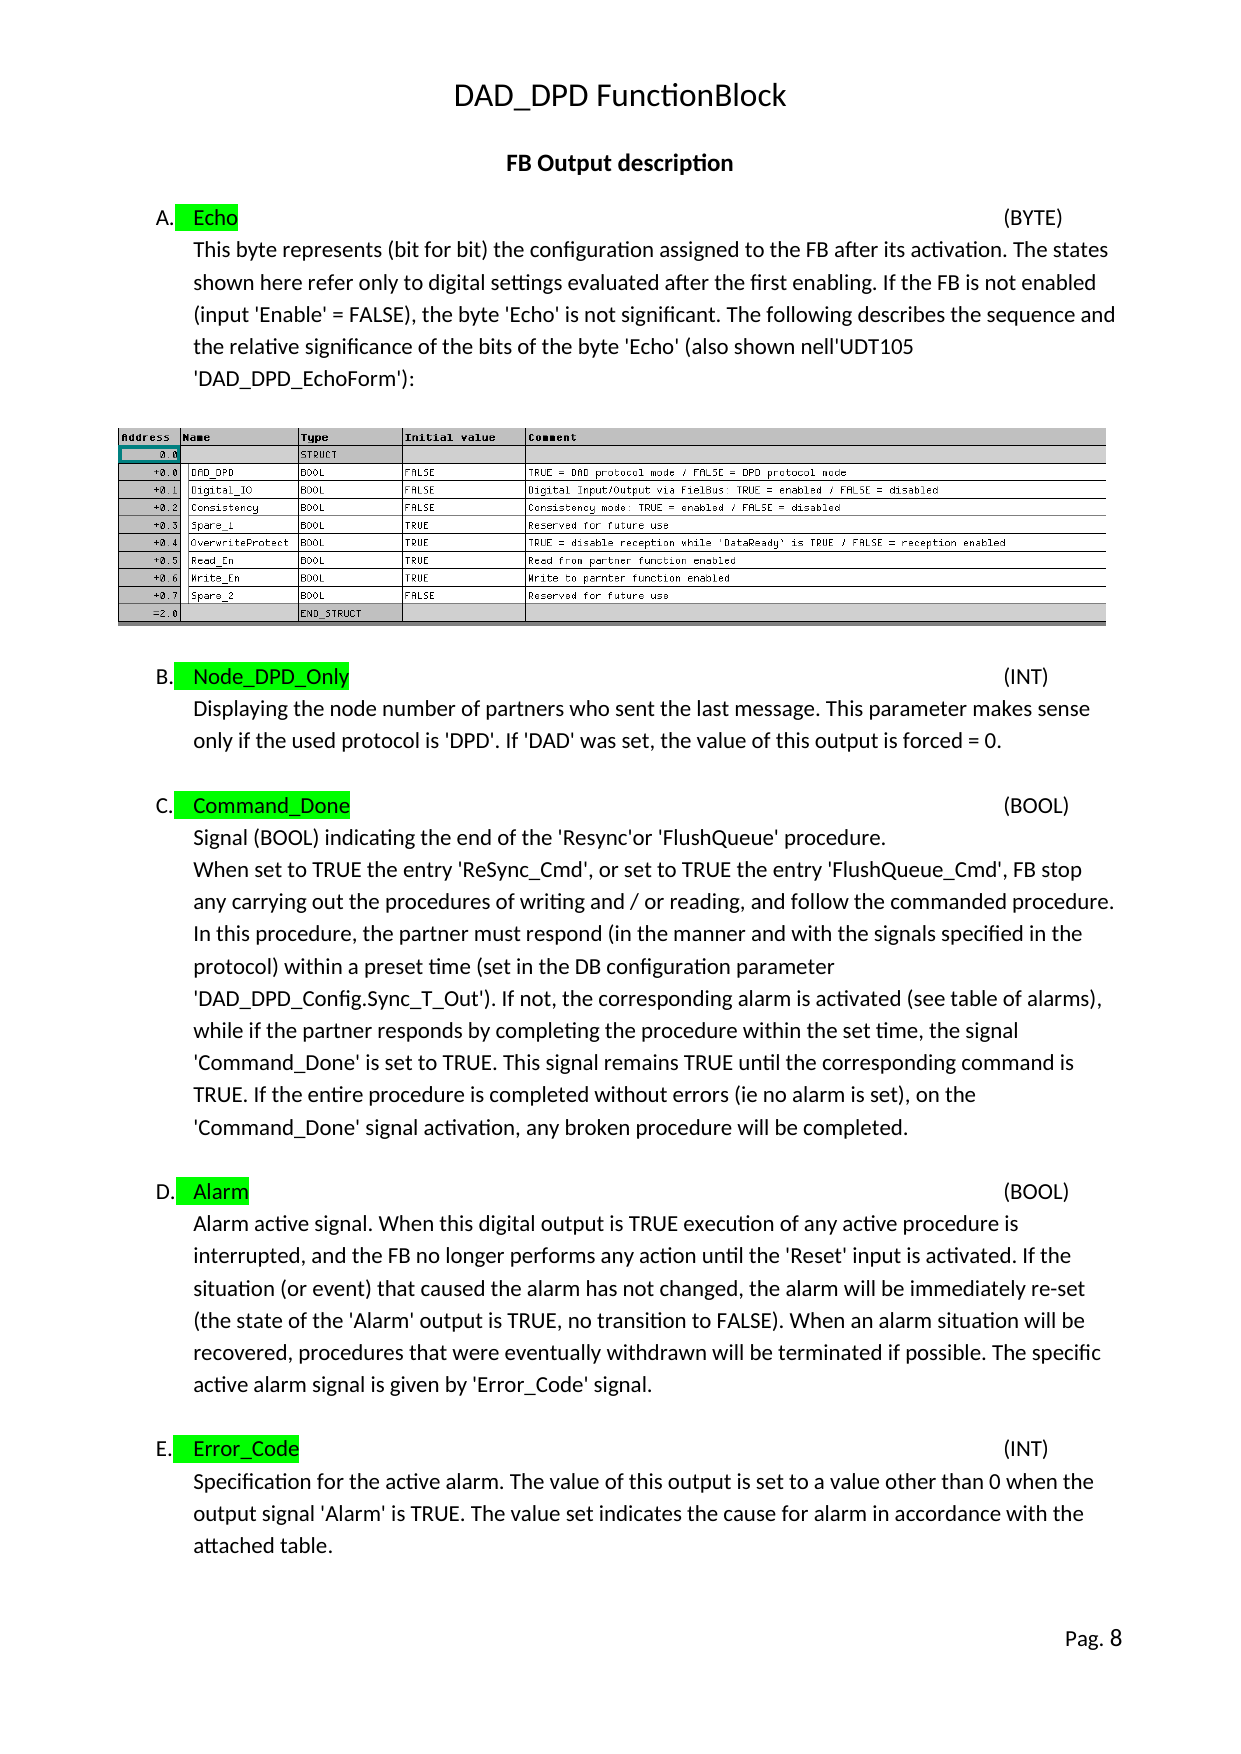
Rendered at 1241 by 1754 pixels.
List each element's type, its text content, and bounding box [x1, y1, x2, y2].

list Signal (BOOL) indicating the end of the 'Resync'or 'FlushQueue' procedure. When set to TRUE the entry 'ReSync_Cmd', or set to TRUE the entry 'FlushQueue_Cmd', FB stop any carrying out the procedures of writing and / or reading, and follow the commanded procedure. In this procedure, the partner must respond (in the manner and with the signals specified in the protocol) within a preset time (set in the DB configuration parameter 'DAD_DPD_Config.Sync_T_Out'). If not, the corresponding alarm is activated (see table of alarms), while if the partner responds by completing the procedure within the set time, the signal 'Command_Done' is set to TRUE. This signal remains TRUE until the corresponding command is TRUE. If the entire procedure is completed without errors (ie no alarm is set), on the 'Command_Done' signal activation, any broken procedure will be completed. [193, 823, 1122, 1141]
list Echo (BYTE) [156, 203, 1122, 231]
list Alarm (BOOL) [249, 1177, 1122, 1205]
list Alarm active signal. When this digital output is TRUE execution of any active procedure is interrupted, and the FB no longer performs any action until the 'Reset' input is activated. If the situation (or event) that caused the alarm has not changed, the alarm will be immediately re-set (the state of the 'Alarm' output is TRUE, no transition to FALSE). When an alarm situation will be recovered, procedures that were eventually withdrawn will be terminated if possible. The specific active alarm signal is given by 'Error_Code' signal. [193, 1209, 1122, 1398]
list Node_DPD_Only (INT) [349, 662, 1122, 690]
list Command_Done (BOOL) [350, 791, 1122, 819]
list Displaying the node number of partners who sent the last message. This parameter makes sense only if the used protocol is 'DPD'. If 'DAD' was set, the value of this output is forced = 0. [193, 694, 1122, 754]
list Error_Code (INT) [156, 1434, 1122, 1463]
list Specification for the active alarm. The value of this output is set to a value other than 0 when the output signal 'Alarm' is TRUE. The value set indicates the cause for alarm in accordance with the attached table. [193, 1467, 1122, 1559]
picture [118, 428, 1106, 626]
list This byte represents (bit for bit) the configuration assigned to the FB after its activation. The states shown here refer only to digital settings evaluated after the first enabling. If the FB is not enabled (input 'Enable' = FALSE), the byte 'Echo' is not significant. The following describes the sequence and the relative significance of the bits of the byte 'Echo' (also shown nell'UDT105 'DAD_DPD_EchoForm'): [193, 236, 1122, 392]
text FB Output description [118, 148, 1122, 178]
